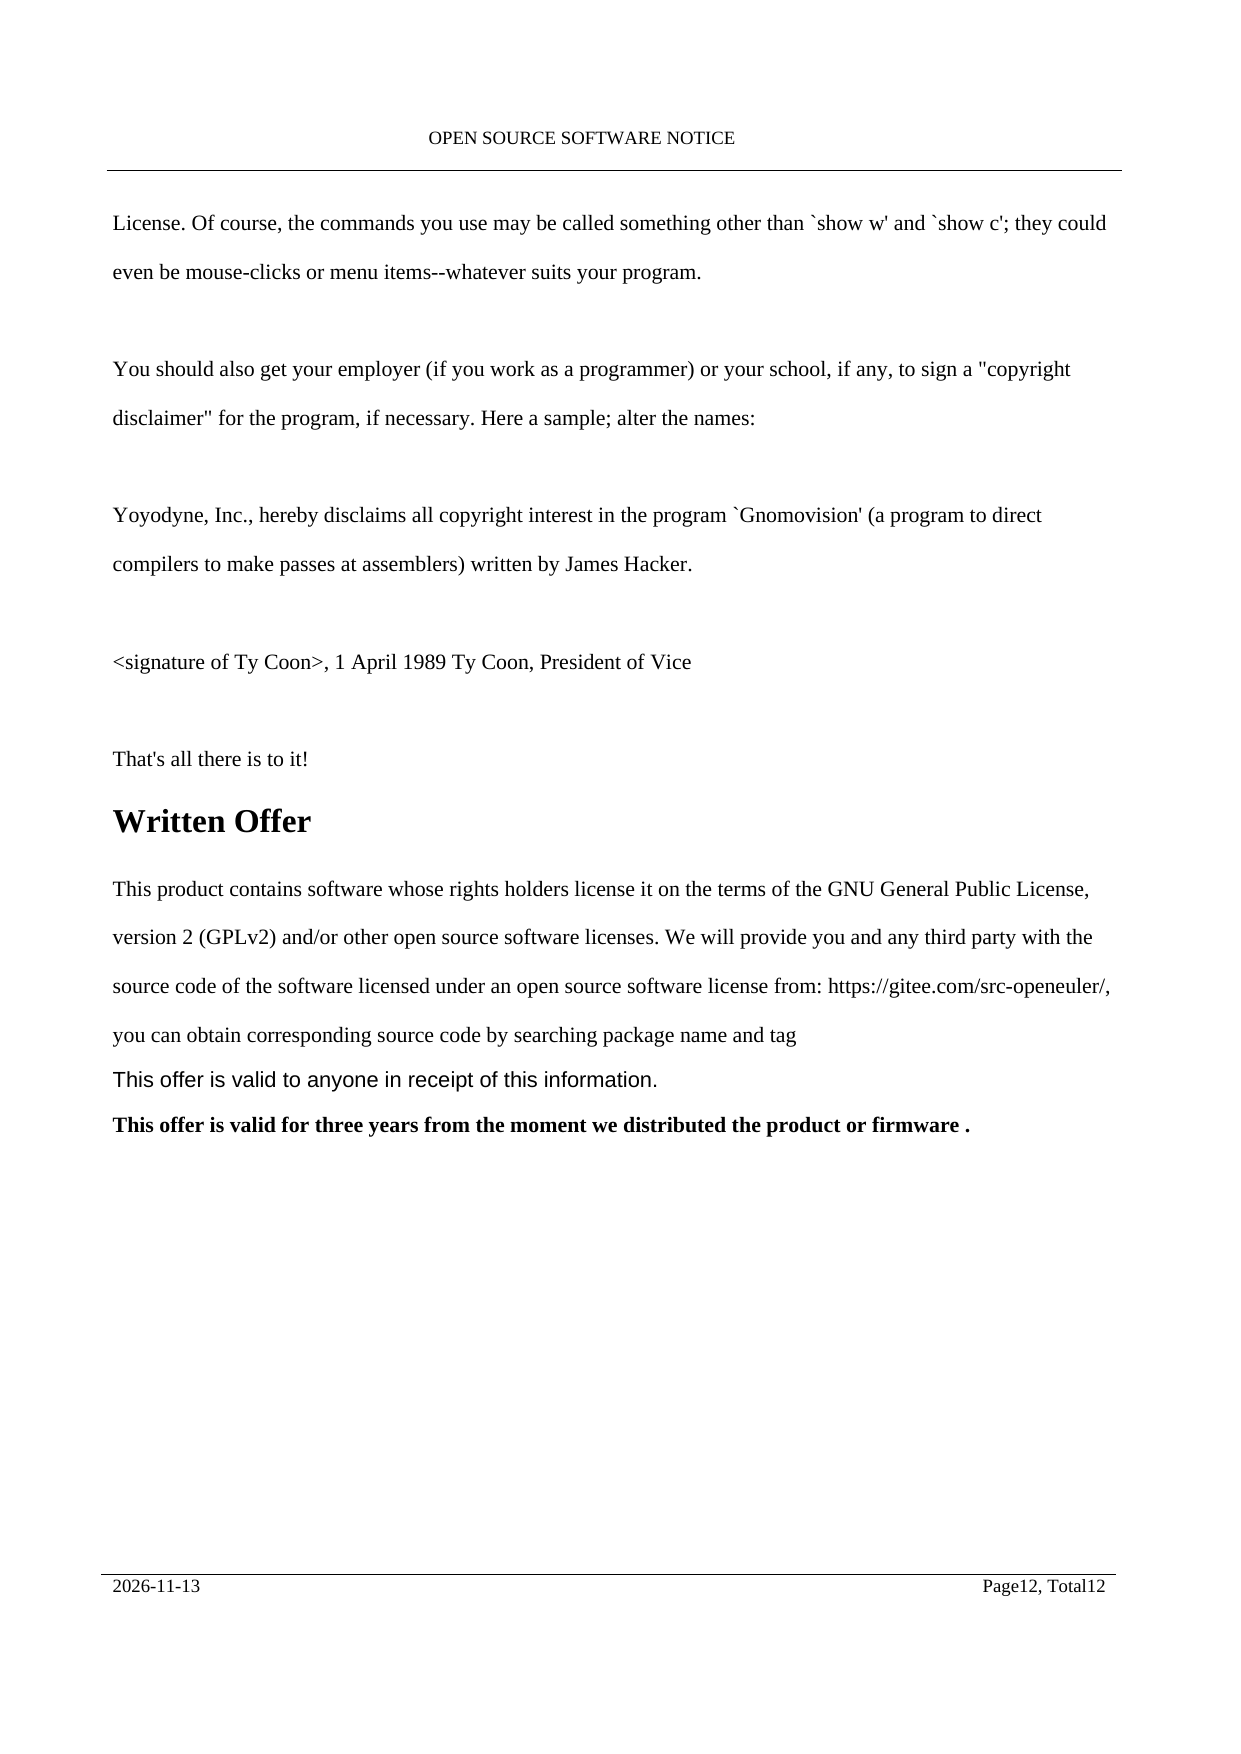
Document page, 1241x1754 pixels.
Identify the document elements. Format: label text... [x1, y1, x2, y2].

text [112, 206, 1128, 775]
text This product contains software whose rights holders license it on the terms of the GNU General Public License, version 2 (GPLv2) and/or other open source software licenses. We will provide you and any third party with the source code of the software licensed under an open source software license from: https://gitee.com/src-openeuler/, you can obtain corresponding source code by searching package name and tag [112, 872, 1128, 1051]
text This offer is valid for three years from the moment we distributed the product or firmware . [112, 1108, 1128, 1141]
text Written Offer [112, 788, 1128, 853]
text This offer is valid to anyone in receipt of this information. [112, 1063, 1128, 1096]
